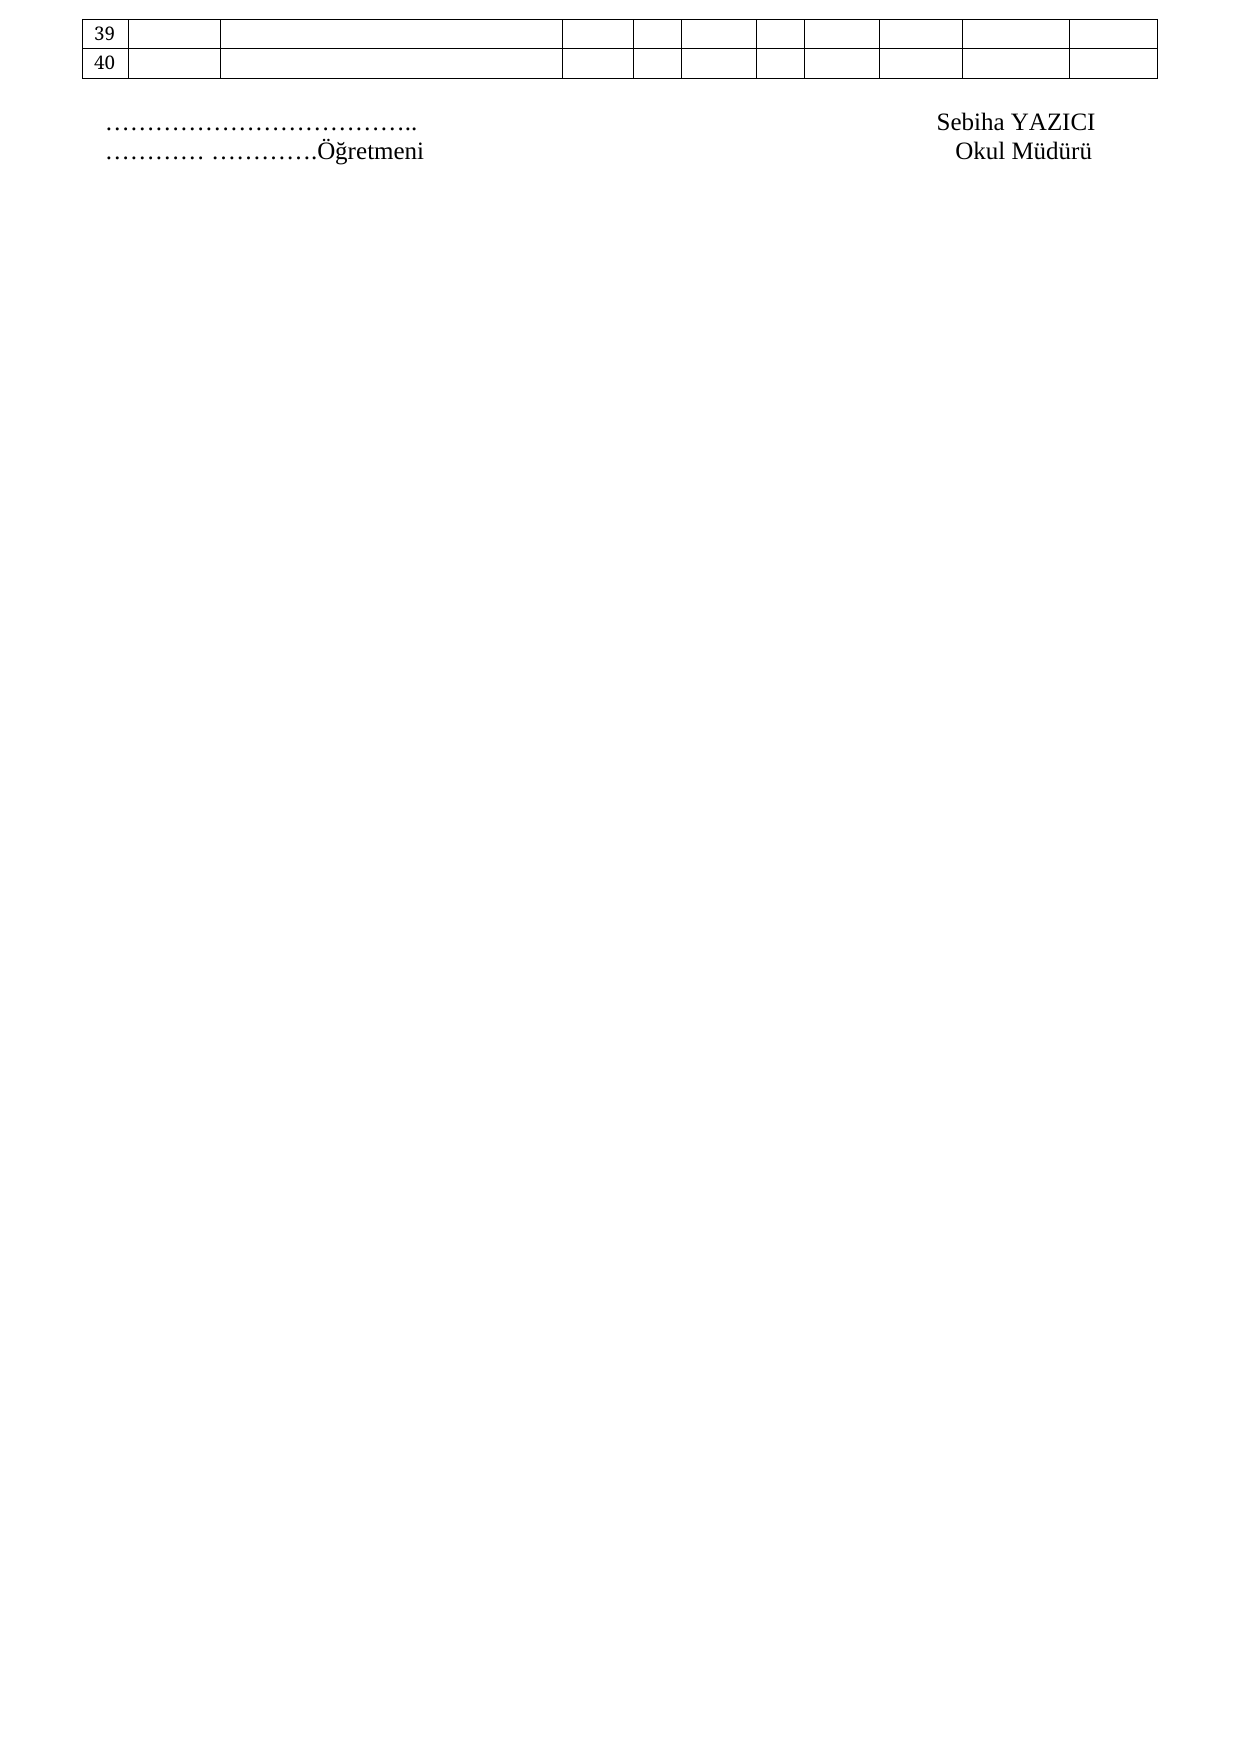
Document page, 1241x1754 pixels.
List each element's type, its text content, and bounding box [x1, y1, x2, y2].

table_cell [1070, 20, 1157, 48]
table_cell [805, 20, 879, 48]
text ……………………………….. Sebiha YAZICI [29, 107, 1211, 136]
table_cell [682, 49, 756, 78]
table_cell [963, 49, 1069, 78]
table_cell 39 [83, 20, 128, 48]
table_cell [563, 20, 633, 48]
table_cell [221, 20, 562, 48]
table_cell [757, 20, 804, 48]
table_cell [880, 20, 962, 48]
table_cell [129, 49, 220, 78]
text ………… ………….Öğretmeni Okul Müdürü [29, 136, 1211, 165]
table_cell [880, 49, 962, 78]
table_cell [682, 20, 756, 48]
table_cell [634, 20, 681, 48]
table_cell [805, 49, 879, 78]
table_cell [634, 49, 681, 78]
table_cell [221, 49, 562, 78]
table_cell [563, 49, 633, 78]
table_cell 40 [83, 49, 128, 78]
table_cell [129, 20, 220, 48]
table_cell [1070, 49, 1157, 78]
table_cell [963, 20, 1069, 48]
table_cell [757, 49, 804, 78]
